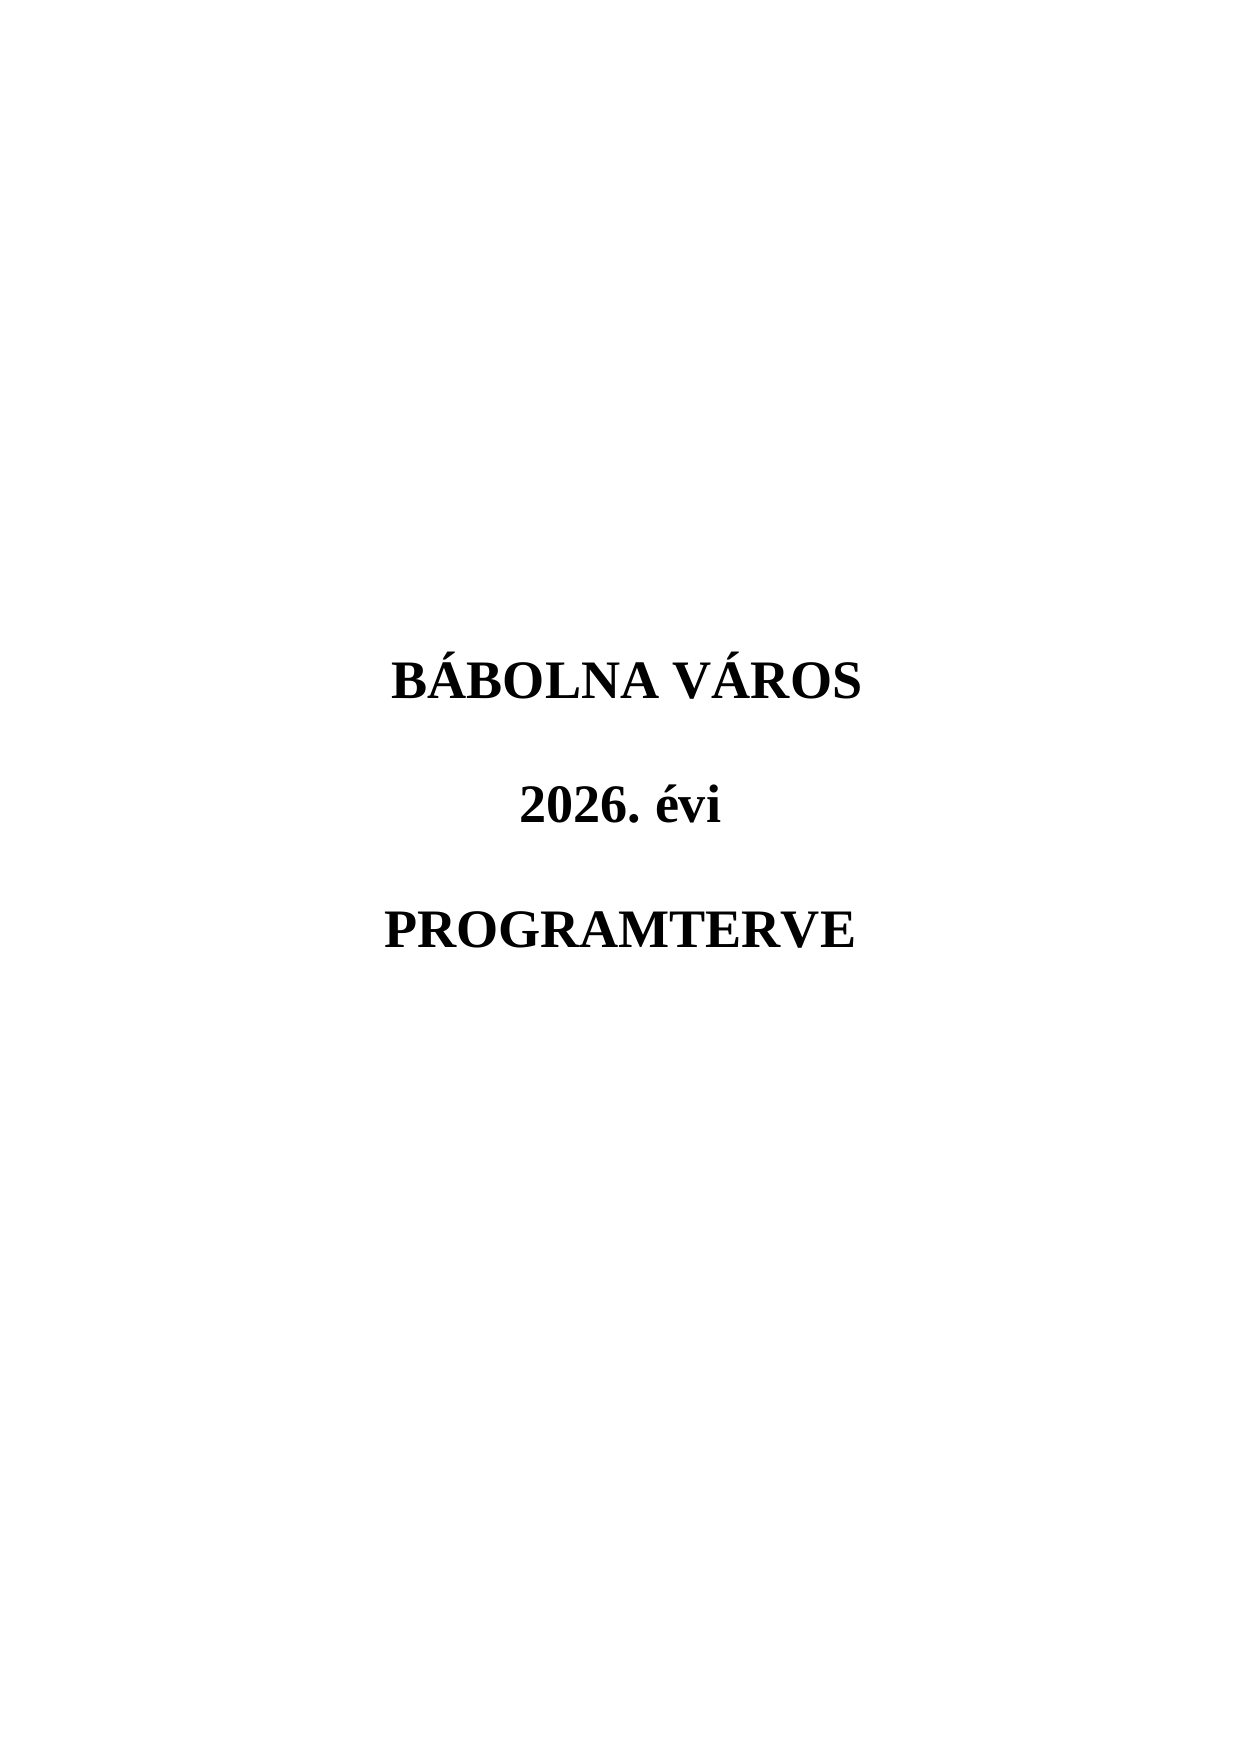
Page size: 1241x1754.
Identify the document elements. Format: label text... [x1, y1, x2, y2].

text PROGRAMTERVE [148, 897, 1093, 959]
text BÁBOLNA VÁROS [148, 648, 1093, 710]
text 2026. évi [148, 772, 1093, 834]
